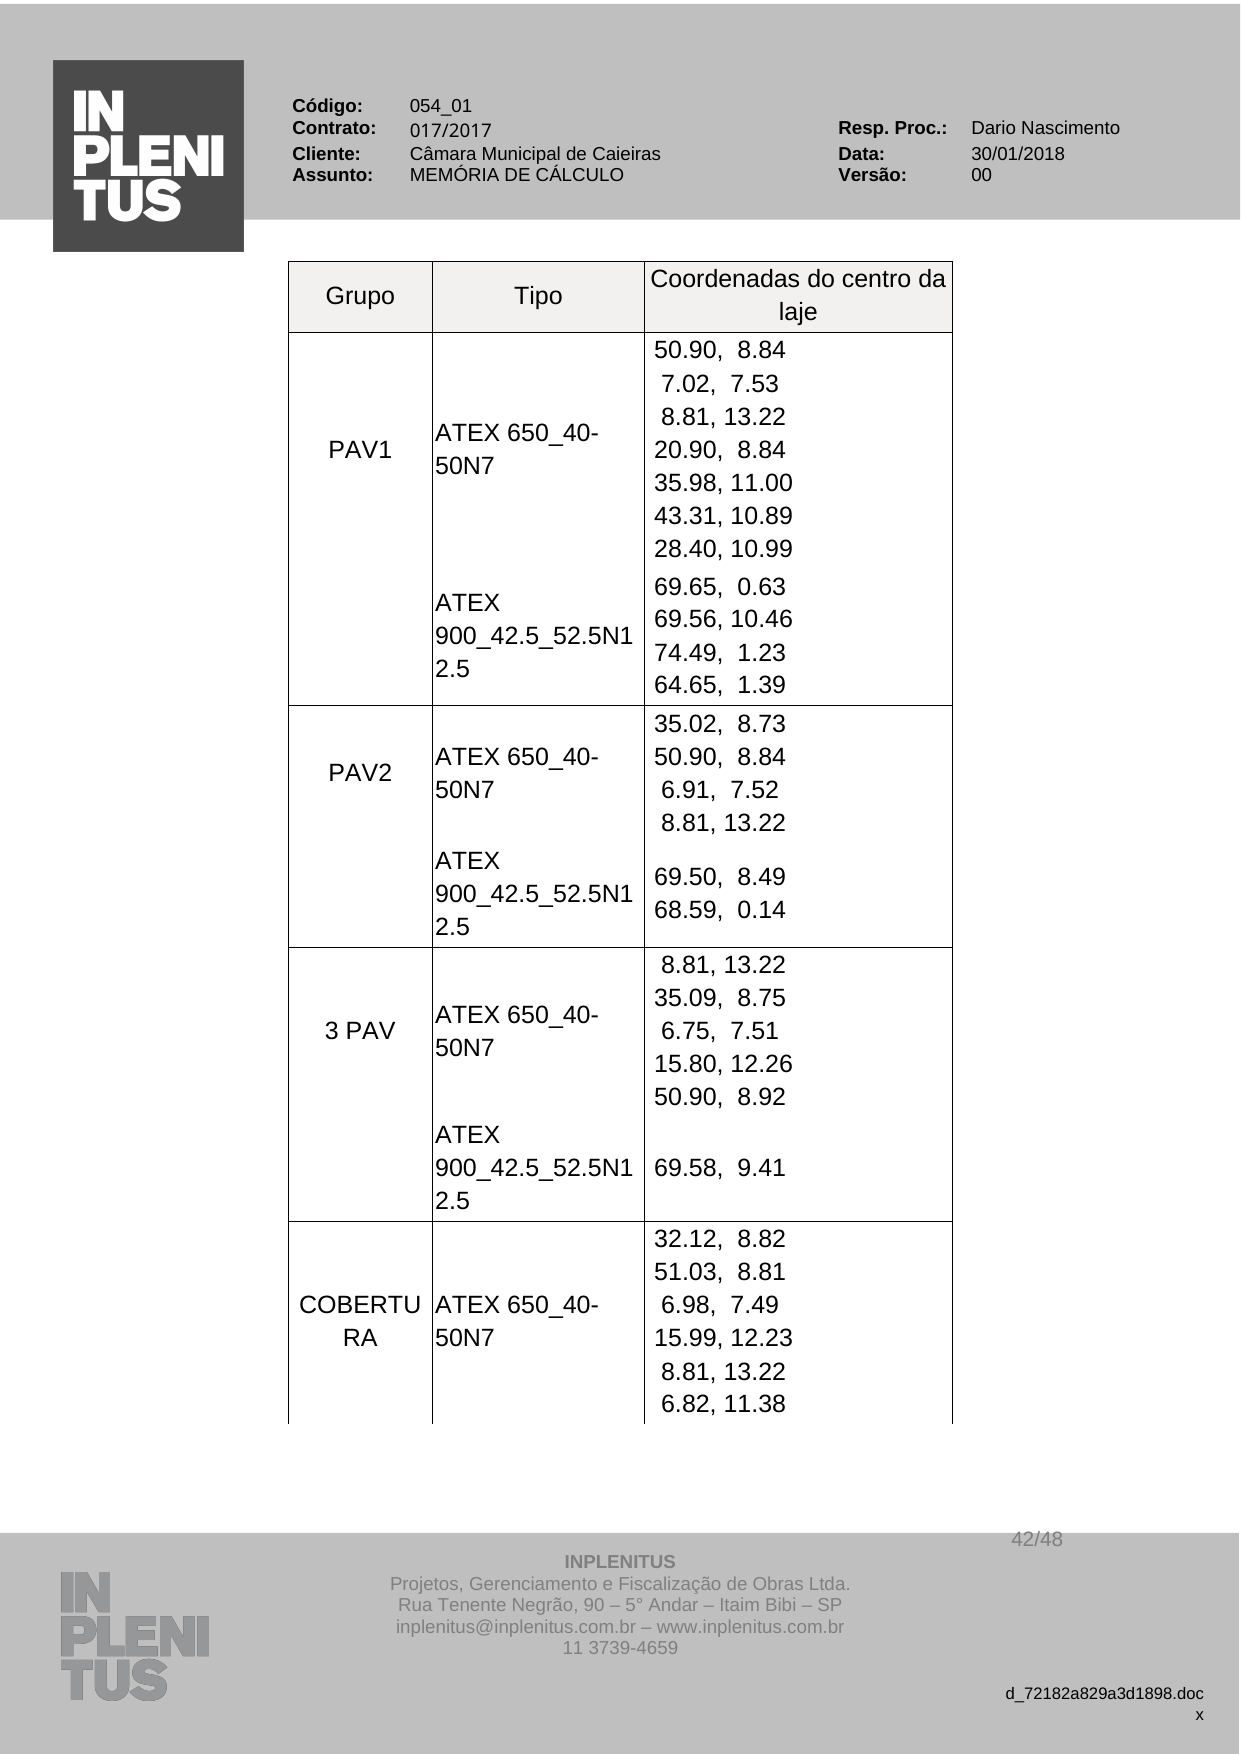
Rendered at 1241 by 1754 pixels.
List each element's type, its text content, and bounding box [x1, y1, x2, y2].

table_cell ATEX 900_42.5_52.5N12.5 [433, 569, 644, 705]
table_cell [289, 843, 432, 947]
table_cell PAV1 [289, 333, 432, 568]
table_header Tipo [433, 262, 644, 332]
table_cell ATEX 650_40-50N7 [433, 333, 644, 568]
table_cell [289, 569, 432, 705]
table_cell 69.65, 0.63 69.56, 10.46 74.49, 1.23 64.65, 1.39 [645, 569, 952, 705]
table_header Coordenadas do centro da laje [645, 262, 952, 332]
picture [61, 1572, 209, 1701]
table_cell ATEX 900_42.5_52.5N12.5 [433, 843, 644, 947]
table_cell 3 PAV [289, 948, 432, 1117]
table_cell 50.90, 8.84 7.02, 7.53 8.81, 13.22 20.90, 8.84 35.98, 11.00 43.31, 10.89 28.40, 10.99 [645, 333, 952, 568]
table_cell ATEX 650_40-50N7 [433, 706, 644, 843]
table_cell ATEX 650_40-50N7 [433, 948, 644, 1117]
table_cell 32.12, 8.82 51.03, 8.81 6.98, 7.49 15.99, 12.23 8.81, 13.22 6.82, 11.38 [645, 1222, 952, 1424]
table_cell 35.02, 8.73 50.90, 8.84 6.91, 7.52 8.81, 13.22 [645, 706, 952, 843]
table_cell 8.81, 13.22 35.09, 8.75 6.75, 7.51 15.80, 12.26 50.90, 8.92 [645, 948, 952, 1117]
table_cell ATEX 650_40-50N7 [433, 1222, 644, 1424]
table_cell ATEX 900_42.5_52.5N12.5 [433, 1117, 644, 1221]
picture [53, 60, 244, 252]
table_header Grupo [289, 262, 432, 332]
table_cell COBERTURA [289, 1222, 432, 1424]
table_cell PAV2 [289, 706, 432, 843]
table_cell [289, 1117, 432, 1221]
table_cell 69.50, 8.49 68.59, 0.14 [645, 843, 952, 947]
table_cell 69.58, 9.41 [645, 1117, 952, 1221]
